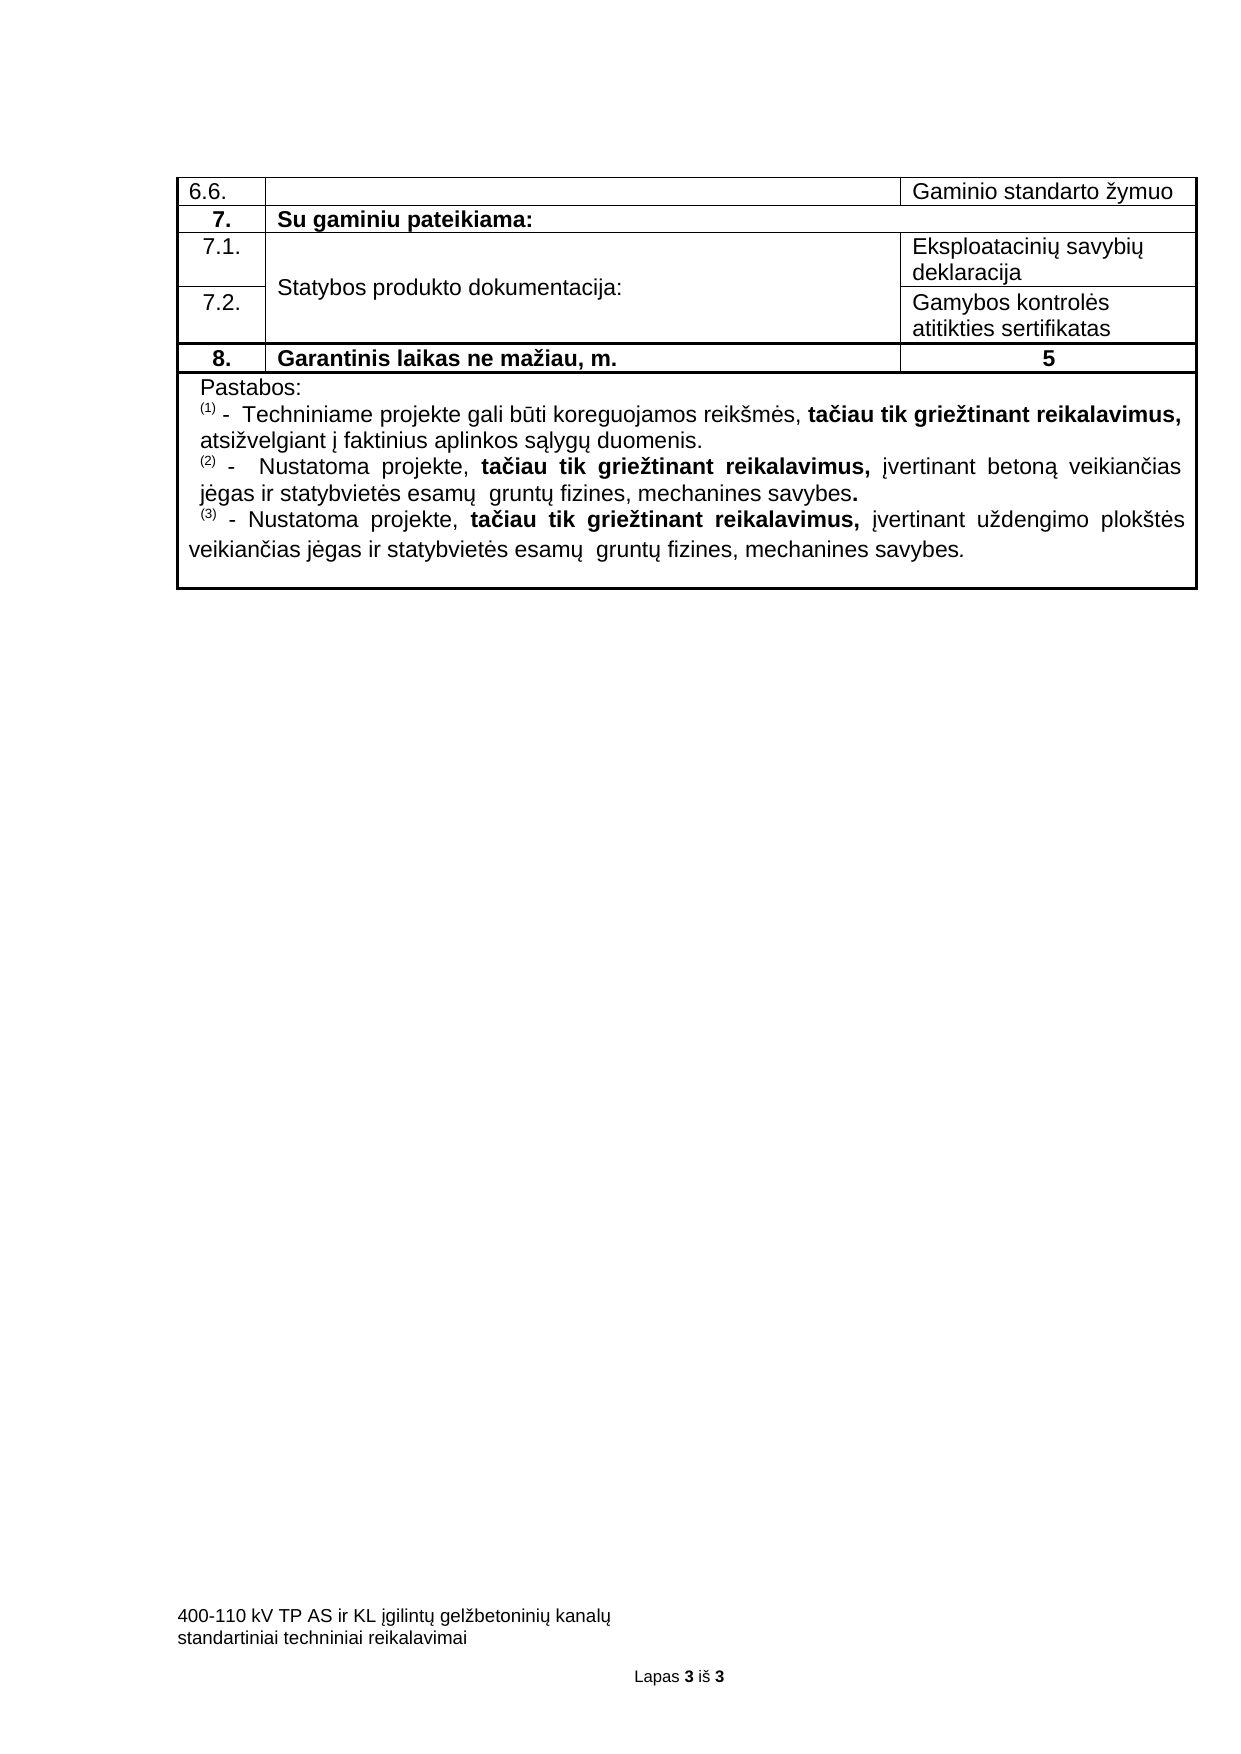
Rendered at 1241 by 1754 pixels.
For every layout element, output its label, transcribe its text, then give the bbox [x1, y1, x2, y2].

table_cell Gaminio standarto žymuo [901, 178, 1195, 204]
table_cell Garantinis laikas ne mažiau, m. [266, 345, 900, 371]
table_cell Statybos produkto dokumentacija: [266, 233, 900, 342]
table_cell Su gaminiu pateikiama: [266, 206, 1195, 232]
table_cell Eksploatacinių savybių deklaracija [901, 233, 1195, 286]
table_cell 7.1. [179, 233, 265, 286]
table_cell 7.2. [179, 287, 265, 342]
table_cell 5 [901, 345, 1195, 371]
table_cell 6.6. [179, 178, 265, 204]
table_cell Gamybos kontrolės atitikties sertifikatas [901, 287, 1195, 342]
table_cell 8. [179, 345, 265, 371]
table_cell 7. [179, 206, 265, 232]
table_cell (3) - Nustatoma projekte, tačiau tik griežtinant reikalavimus, įvertinant uždengimo plokštės veikiančias jėgas ir statybvietės esamų gruntų fizines, mechanines savybes. [179, 374, 1195, 587]
